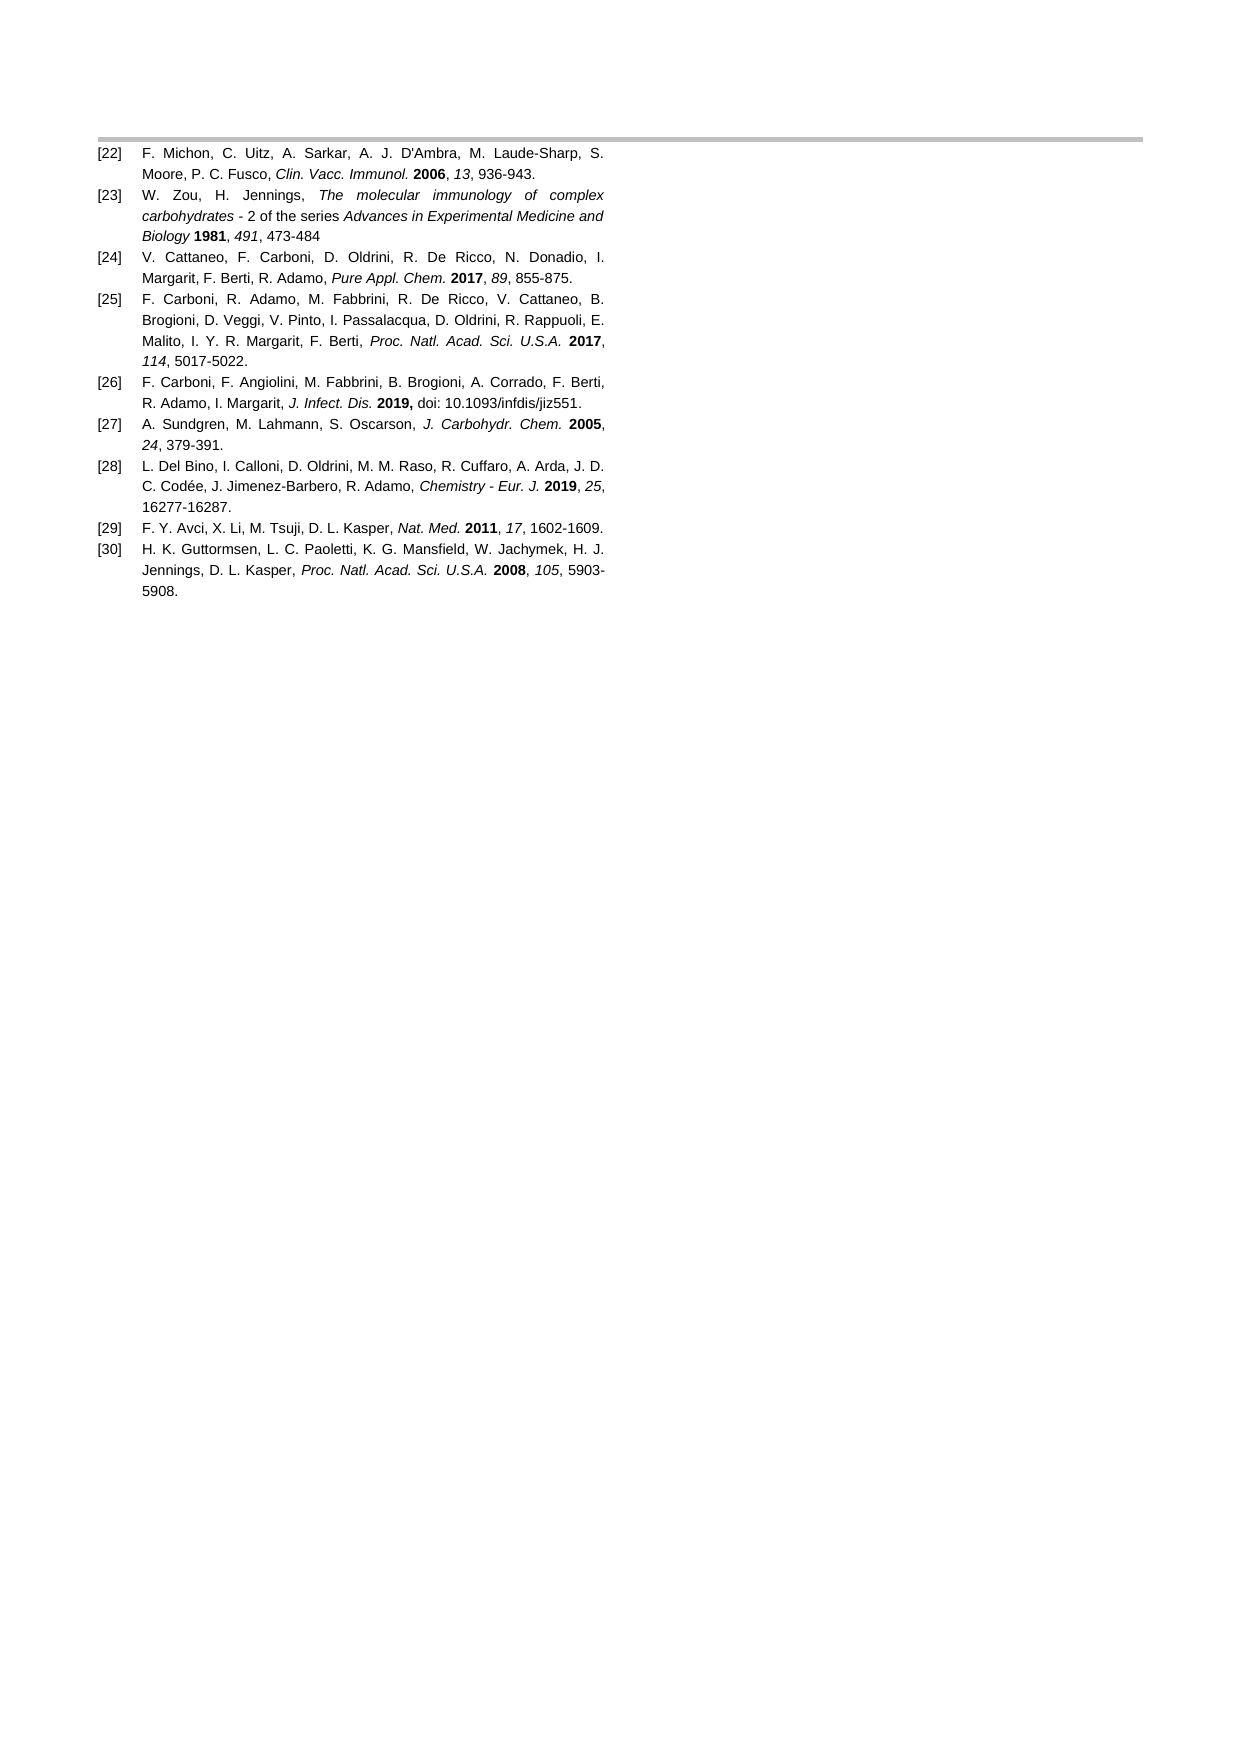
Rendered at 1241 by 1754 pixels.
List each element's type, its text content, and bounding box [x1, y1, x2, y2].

text [22] F. Michon, C. Uitz, A. Sarkar, A. J. D'Ambra, M. Laude-Sharp, S. Moore, P. C. Fusco, Clin. Vacc. Immunol. 2006, 13, 936-943. [97, 142, 605, 183]
text [27] A. Sundgren, M. Lahmann, S. Oscarson, J. Carbohydr. Chem. 2005, 24, 379-391. [97, 413, 605, 454]
text [26] F. Carboni, F. Angiolini, M. Fabbrini, B. Brogioni, A. Corrado, F. Berti, R. Adamo, I. Margarit, J. Infect. Dis. 2019, doi: 10.1093/infdis/jiz551. [97, 371, 605, 413]
text [25] F. Carboni, R. Adamo, M. Fabbrini, R. De Ricco, V. Cattaneo, B. Brogioni, D. Veggi, V. Pinto, I. Passalacqua, D. Oldrini, R. Rappuoli, E. Malito, I. Y. R. Margarit, F. Berti, Proc. Natl. Acad. Sci. U.S.A. 2017, 114, 5017-5022. [97, 288, 605, 371]
text [24] V. Cattaneo, F. Carboni, D. Oldrini, R. De Ricco, N. Donadio, I. Margarit, F. Berti, R. Adamo, Pure Appl. Chem. 2017, 89, 855-875. [97, 246, 605, 288]
text [29] F. Y. Avci, X. Li, M. Tsuji, D. L. Kasper, Nat. Med. 2011, 17, 1602-1609. [97, 517, 605, 538]
text [23] W. Zou, H. Jennings, The molecular immunology of complex carbohydrates - 2 of the series Advances in Experimental Medicine and Biology 1981, 491, 473-484 [97, 183, 605, 246]
text [28] L. Del Bino, I. Calloni, D. Oldrini, M. M. Raso, R. Cuffaro, A. Arda, J. D. C. Codée, J. Jimenez-Barbero, R. Adamo, Chemistry - Eur. J. 2019, 25, 16277-16287. [97, 454, 605, 517]
text [30] H. K. Guttormsen, L. C. Paoletti, K. G. Mansfield, W. Jachymek, H. J. Jennings, D. L. Kasper, Proc. Natl. Acad. Sci. U.S.A. 2008, 105, 5903-5908. [97, 538, 605, 600]
